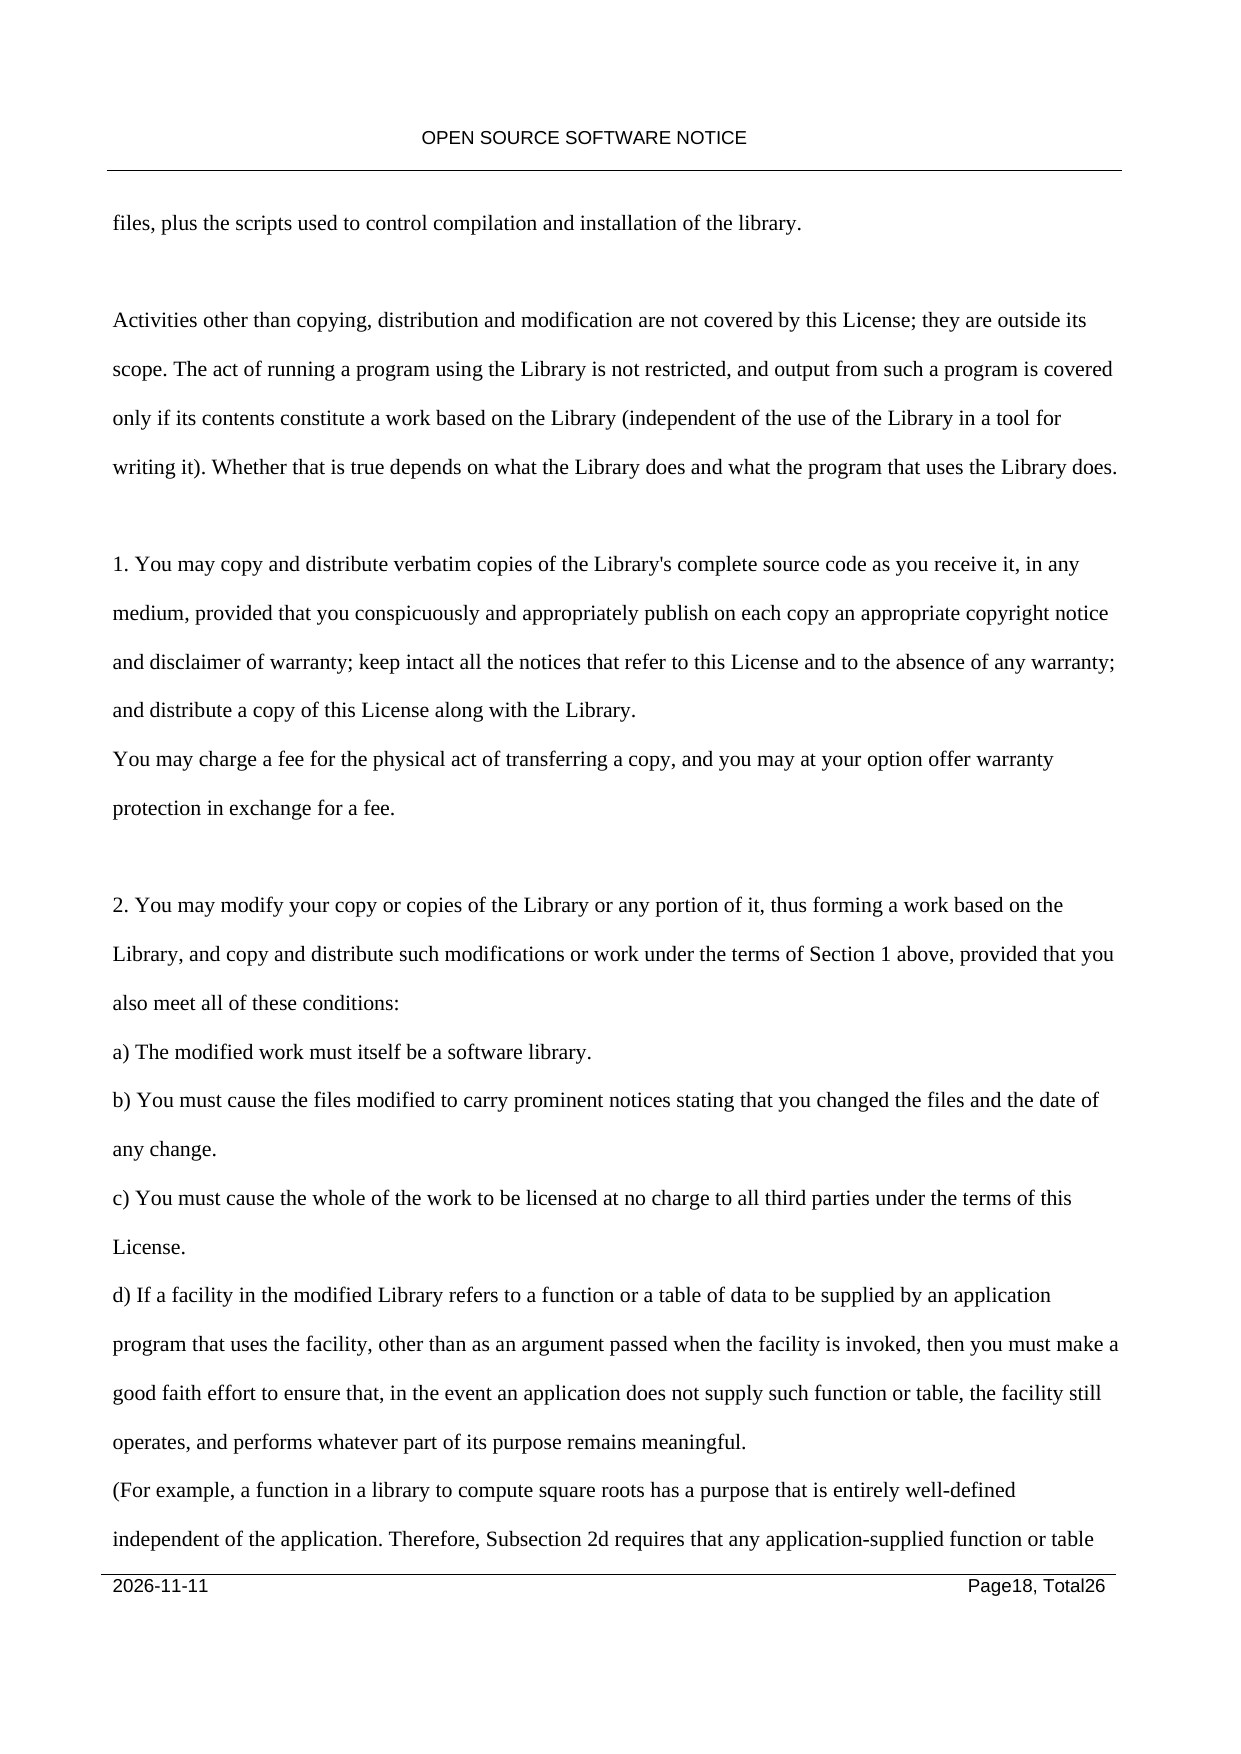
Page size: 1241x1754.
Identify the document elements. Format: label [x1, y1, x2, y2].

text [112, 206, 1128, 1555]
